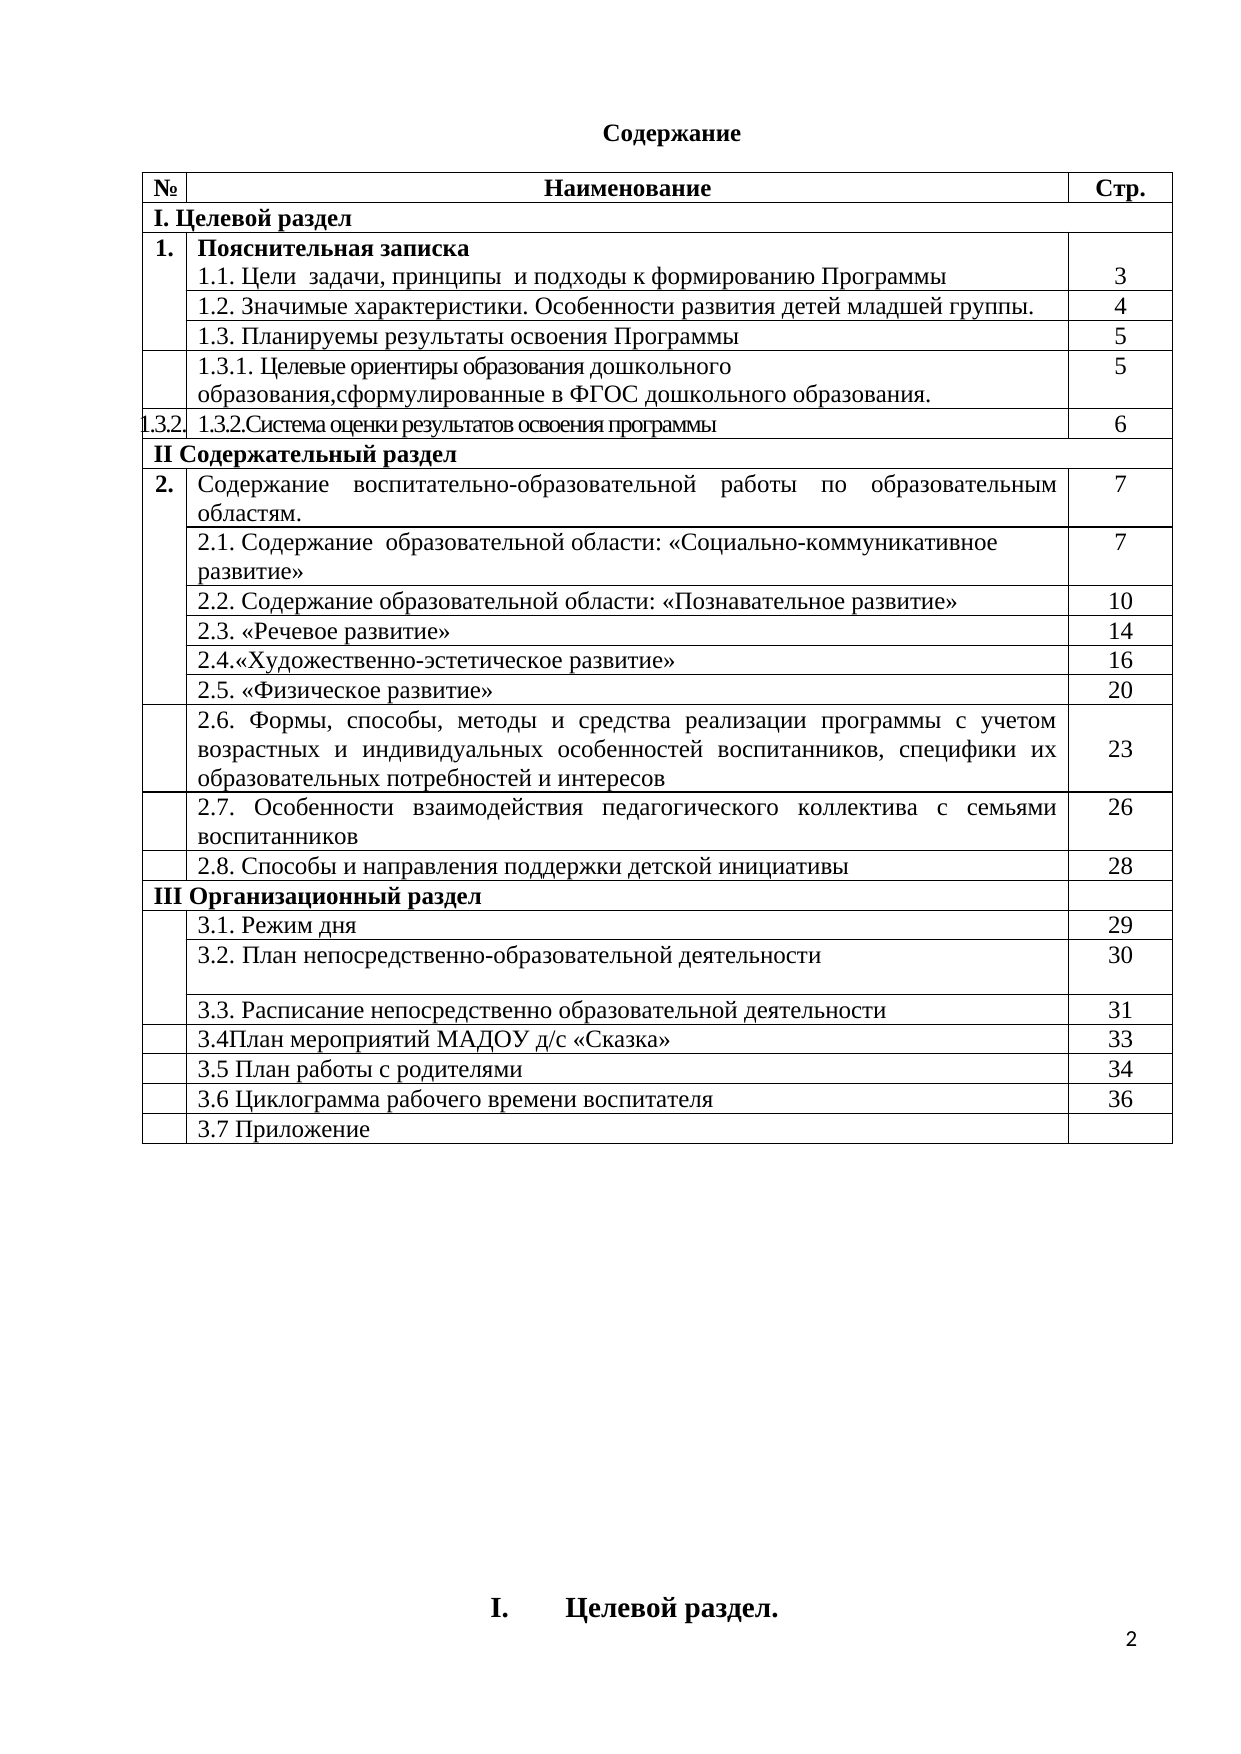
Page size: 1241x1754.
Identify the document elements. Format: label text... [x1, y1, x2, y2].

table_cell [143, 1084, 186, 1113]
table_cell 1.3.2.Система оценки результатов освоения программы [187, 409, 1068, 438]
table_cell 5 [1069, 351, 1172, 408]
table_cell 1.3. Планируемы результаты освоения Программы [187, 321, 1068, 350]
table_cell 3.6 Циклограмма рабочего времени воспитателя [187, 1084, 1068, 1113]
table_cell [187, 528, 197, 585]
table_cell 1.2. Значимые характеристики. Особенности развития детей младшей группы. [187, 291, 1068, 320]
table_cell 1. [143, 233, 186, 350]
table_cell 36 [1069, 1084, 1172, 1113]
table_cell 2.8. Способы и направления поддержки детской инициативы [187, 851, 1068, 880]
table_cell 16 [1069, 646, 1172, 674]
table_cell [143, 793, 186, 850]
table_header Стр. [1069, 173, 1172, 202]
table_cell [1069, 881, 1172, 909]
table_cell 3.4План мероприятий МАДОУ д/с «Сказка» [187, 1025, 1068, 1053]
table_header № [143, 173, 186, 202]
table_cell [143, 409, 186, 438]
table_cell 26 [1069, 793, 1172, 850]
list Целевой раздел. [132, 1590, 1137, 1624]
table_cell 2.4.«Художественно-эстетическое развитие» [187, 646, 1068, 674]
table_cell [143, 351, 186, 408]
table_cell 31 [1069, 995, 1172, 1023]
table_header Наименование [187, 173, 1068, 202]
table_cell 29 [1069, 911, 1172, 939]
table_cell 3 [1069, 233, 1172, 290]
table_cell 2.6. Формы, способы, методы и средства реализации программы с учетом возрастных и индивидуальных особенностей воспитанников, специфики их образовательных потребностей и интересов [187, 705, 1068, 791]
table_cell [143, 851, 186, 880]
table_cell 7 [1069, 528, 1172, 585]
table_cell 2.7. Особенности взаимодействия педагогического коллектива с семьями воспитанников [187, 793, 1068, 850]
table_cell [143, 1114, 186, 1143]
table_cell 10 [1069, 586, 1172, 615]
table_cell 3.7 Приложение [187, 1114, 1068, 1143]
table_cell [143, 705, 186, 791]
table_cell I. Целевой раздел [143, 203, 1172, 232]
table_cell 28 [1069, 851, 1172, 880]
table_cell 34 [1069, 1054, 1172, 1083]
table_cell План непосредственно-образовательной деятельности [187, 940, 1068, 994]
table_cell 3.1. Режим дня [187, 911, 1068, 939]
table_cell 20 [1069, 675, 1172, 704]
table_cell 4 [1069, 291, 1172, 320]
table_cell III Организационный раздел [143, 881, 1068, 909]
table_cell 23 [1069, 705, 1172, 791]
table_cell Содержание воспитательно-образовательной работы по образовательным областям. [187, 469, 1068, 526]
table_cell Пояснительная записка 1.1. Цели задачи, принципы и подходы к формированию Программы [187, 233, 1068, 290]
table_cell 2.5. «Физическое развитие» [187, 675, 1068, 704]
table_cell 5 [1069, 321, 1172, 350]
table_cell [143, 911, 186, 1023]
table_cell 2.3. «Речевое развитие» [187, 616, 1068, 644]
table_cell 3.5 План работы с родителями [187, 1054, 1068, 1083]
table_cell [143, 1025, 186, 1053]
table_cell 33 [1069, 1025, 1172, 1053]
table_cell 7 [1069, 469, 1172, 526]
table_cell 2.2. Содержание образовательной области: «Познавательное развитие» [187, 586, 1068, 615]
table_cell 30 [1069, 940, 1172, 994]
table_cell 14 [1069, 616, 1172, 644]
table_cell 6 [1069, 409, 1172, 438]
table_cell 2. [143, 469, 186, 704]
table_cell 3.3. Расписание непосредственно образовательной деятельности [187, 995, 1068, 1023]
table_cell [143, 1054, 186, 1083]
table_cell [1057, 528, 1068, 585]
text Содержание [207, 118, 1137, 147]
table_cell II Содержательный раздел [143, 439, 1172, 468]
table_cell [1069, 1114, 1172, 1143]
table_cell 1.3.1. Целевые ориентиры образования дошкольного образования,сформулированные в ФГОС дошкольного образования. [187, 351, 1068, 408]
